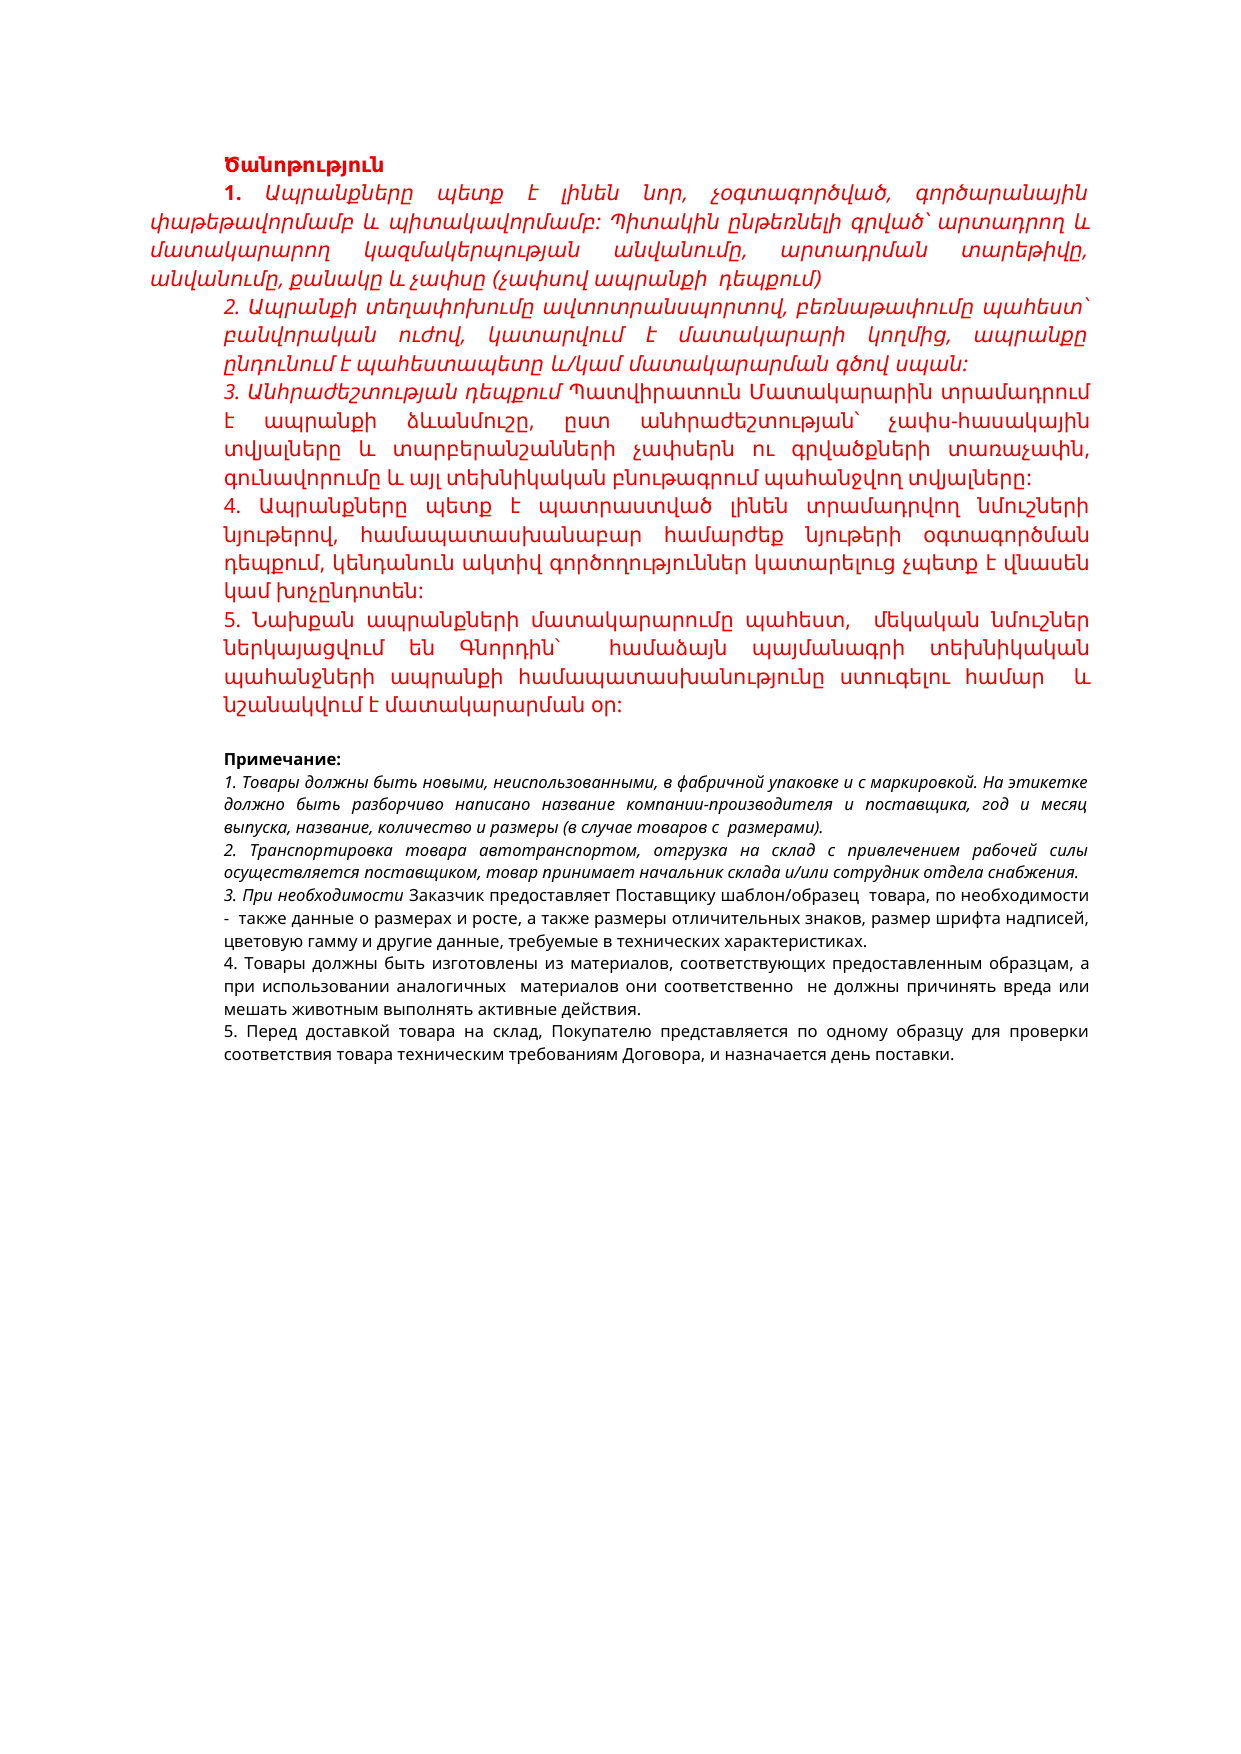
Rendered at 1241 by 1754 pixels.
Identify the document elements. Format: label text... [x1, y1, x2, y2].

text 4. Товары должны быть изготовлены из материалов, соответствующих предоставленным образцам, а при использовании аналогичных материалов они соответственно не должны причинять вреда или мешать животным выполнять активные действия. [223, 952, 1090, 1020]
text 5. Նախքան ապրանքների մատակարարումը պահեստ, մեկական նմուշներ ներկայացվում են Գնորդին՝ համաձայն պայմանագրի տեխնիկական պահանջների ապրանքի համապատասխանությունը ստուգելու համար և նշանակվում է մատակարարման օր: [223, 605, 1090, 719]
text 3. Անհրաժեշտության դեպքում Պատվիրատուն Մատակարարին տրամադրում է ապրանքի ձևանմուշը, ըստ անհրաժեշտության՝ չափս-հասակային տվյալները և տարբերանշանների չափսերն ու գրվածքների տառաչափն, գունավորումը և այլ տեխնիկական բնութագրում պահանջվող տվյալները: [223, 377, 1090, 491]
text 1. Ապրանքները պետք է լինեն նոր, չօգտագործված, գործարանային փաթեթավորմամբ և պիտակավորմամբ: Պիտակին ընթեռնելի գրված՝ արտադրող և մատակարարող կազմակերպության անվանումը, արտադրման տարեթիվը, անվանումը, քանակը և չափսը (չափսով ապրանքի դեպքում) [150, 178, 1090, 292]
text 1. Товары должны быть новыми, неиспользованными, в фабричной упаковке и с маркировкой. На этикетке должно быть разборчиво написано название компании-производителя и поставщика, год и месяц выпуска, название, количество и размеры (в случае товаров с размерами). [223, 770, 1090, 838]
text Примечание: [223, 747, 1090, 770]
text 2. Ապրանքի տեղափոխումը ավտոտրանսպորտով, բեռնաթափումը պահեստ՝ բանվորական ուժով, կատարվում է մատակարարի կողմից, ապրանքը ընդունում է պահեստապետը և/կամ մատակարարման գծով սպան: [223, 292, 1090, 377]
text 5. Перед доставкой товара на склад, Покупателю представляется по одному образцу для проверки соответствия товара техническим требованиям Договора, и назначается день поставки. [223, 1020, 1090, 1065]
text 2. Транспортировка товара автотранспортом, отгрузка на склад с привлечением рабочей силы осуществляется поставщиком, товар принимает начальник склада и/или сотрудник отдела снабжения. [223, 838, 1090, 884]
text 4. Ապրանքները պետք է պատրաստված լինեն տրամադրվող նմուշների նյութերով, համապատասխանաբար համարժեք նյութերի օգտագործման դեպքում, կենդանուն ակտիվ գործողություններ կատարելուց չպետք է վնասեն կամ խոչընդոտեն: [223, 491, 1090, 605]
text Ծանոթություն [150, 150, 1090, 178]
text 3. При необходимости Заказчик предоставляет Поставщику шаблон/образец товара, по необходимости - также данные о размерах и росте, а также размеры отличительных знаков, размер шрифта надписей, цветовую гамму и другие данные, требуемые в технических характеристиках. [223, 884, 1090, 952]
